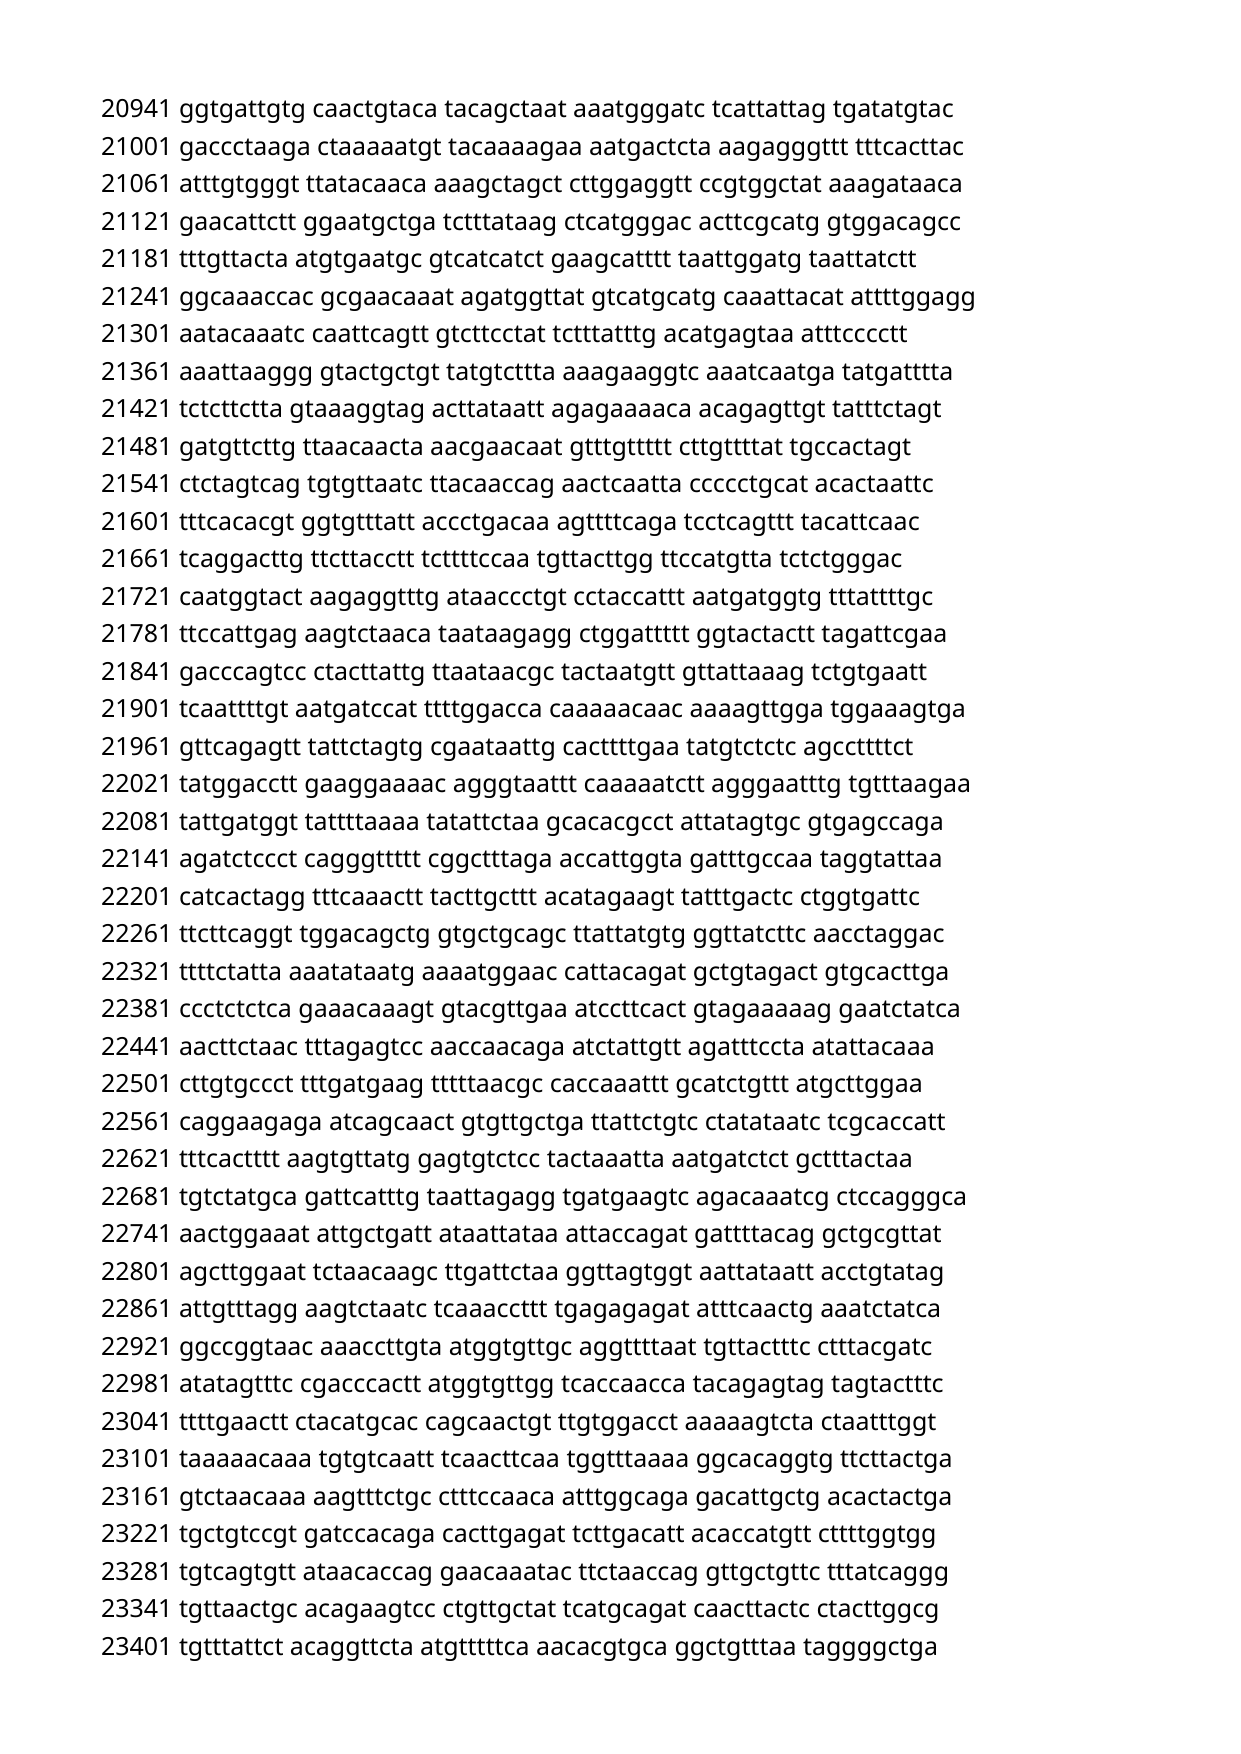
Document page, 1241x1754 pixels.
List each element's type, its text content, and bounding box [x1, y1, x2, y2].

text 21061 atttgtgggt ttatacaaca aaagctagct cttggaggtt ccgtggctat aaagataaca [75, 164, 1165, 202]
text 22261 ttcttcaggt tggacagctg gtgctgcagc ttattatgtg ggttatcttc aacctaggac [75, 914, 1165, 952]
text 21421 tctcttctta gtaaaggtag acttataatt agagaaaaca acagagttgt tatttctagt [75, 389, 1165, 427]
text 21601 tttcacacgt ggtgtttatt accctgacaa agttttcaga tcctcagttt tacattcaac [75, 502, 1165, 539]
text 22381 ccctctctca gaaacaaagt gtacgttgaa atccttcact gtagaaaaag gaatctatca [75, 989, 1165, 1027]
text 23161 gtctaacaaa aagtttctgc ctttccaaca atttggcaga gacattgctg acactactga [75, 1477, 1165, 1514]
text 21241 ggcaaaccac gcgaacaaat agatggttat gtcatgcatg caaattacat attttggagg [75, 277, 1165, 314]
text 22441 aacttctaac tttagagtcc aaccaacaga atctattgtt agatttccta atattacaaa [75, 1027, 1165, 1064]
text 21181 tttgttacta atgtgaatgc gtcatcatct gaagcatttt taattggatg taattatctt [75, 239, 1165, 277]
text 22741 aactggaaat attgctgatt ataattataa attaccagat gattttacag gctgcgttat [75, 1214, 1165, 1252]
text 22621 tttcactttt aagtgttatg gagtgtctcc tactaaatta aatgatctct gctttactaa [75, 1139, 1165, 1177]
text 22321 ttttctatta aaatataatg aaaatggaac cattacagat gctgtagact gtgcacttga [75, 952, 1165, 989]
text 22501 cttgtgccct tttgatgaag tttttaacgc caccaaattt gcatctgttt atgcttggaa [75, 1064, 1165, 1102]
text 23281 tgtcagtgtt ataacaccag gaacaaatac ttctaaccag gttgctgttc tttatcaggg [75, 1552, 1165, 1589]
text 23341 tgttaactgc acagaagtcc ctgttgctat tcatgcagat caacttactc ctacttggcg [75, 1589, 1165, 1627]
text 23041 ttttgaactt ctacatgcac cagcaactgt ttgtggacct aaaaagtcta ctaatttggt [75, 1402, 1165, 1439]
text 21301 aatacaaatc caattcagtt gtcttcctat tctttatttg acatgagtaa atttcccctt [75, 314, 1165, 352]
text 22081 tattgatggt tattttaaaa tatattctaa gcacacgcct attatagtgc gtgagccaga [75, 802, 1165, 839]
text 22021 tatggacctt gaaggaaaac agggtaattt caaaaatctt agggaatttg tgtttaagaa [75, 764, 1165, 802]
text 22681 tgtctatgca gattcatttg taattagagg tgatgaagtc agacaaatcg ctccagggca [75, 1177, 1165, 1214]
text 21661 tcaggacttg ttcttacctt tcttttccaa tgttacttgg ttccatgtta tctctgggac [75, 539, 1165, 577]
text 20941 ggtgattgtg caactgtaca tacagctaat aaatgggatc tcattattag tgatatgtac [75, 89, 1165, 127]
text 23221 tgctgtccgt gatccacaga cacttgagat tcttgacatt acaccatgtt cttttggtgg [75, 1514, 1165, 1552]
text 22561 caggaagaga atcagcaact gtgttgctga ttattctgtc ctatataatc tcgcaccatt [75, 1102, 1165, 1139]
text 23401 tgtttattct acaggttcta atgtttttca aacacgtgca ggctgtttaa taggggctga [75, 1627, 1165, 1664]
text 22801 agcttggaat tctaacaagc ttgattctaa ggttagtggt aattataatt acctgtatag [75, 1252, 1165, 1289]
text 22141 agatctccct cagggttttt cggctttaga accattggta gatttgccaa taggtattaa [75, 839, 1165, 877]
text 21901 tcaattttgt aatgatccat ttttggacca caaaaacaac aaaagttgga tggaaagtga [75, 689, 1165, 727]
text 21481 gatgttcttg ttaacaacta aacgaacaat gtttgttttt cttgttttat tgccactagt [75, 427, 1165, 464]
text 21841 gacccagtcc ctacttattg ttaataacgc tactaatgtt gttattaaag tctgtgaatt [75, 652, 1165, 689]
text 21001 gaccctaaga ctaaaaatgt tacaaaagaa aatgactcta aagagggttt tttcacttac [75, 127, 1165, 164]
text 22201 catcactagg tttcaaactt tacttgcttt acatagaagt tatttgactc ctggtgattc [75, 877, 1165, 914]
text 22861 attgtttagg aagtctaatc tcaaaccttt tgagagagat atttcaactg aaatctatca [75, 1289, 1165, 1327]
text 22921 ggccggtaac aaaccttgta atggtgttgc aggttttaat tgttactttc ctttacgatc [75, 1327, 1165, 1364]
text 21781 ttccattgag aagtctaaca taataagagg ctggattttt ggtactactt tagattcgaa [75, 614, 1165, 652]
text 21961 gttcagagtt tattctagtg cgaataattg cacttttgaa tatgtctctc agccttttct [75, 727, 1165, 764]
text 21361 aaattaaggg gtactgctgt tatgtcttta aaagaaggtc aaatcaatga tatgatttta [75, 352, 1165, 389]
text 21541 ctctagtcag tgtgttaatc ttacaaccag aactcaatta ccccctgcat acactaattc [75, 464, 1165, 502]
text 21121 gaacattctt ggaatgctga tctttataag ctcatgggac acttcgcatg gtggacagcc [75, 202, 1165, 239]
text 23101 taaaaacaaa tgtgtcaatt tcaacttcaa tggtttaaaa ggcacaggtg ttcttactga [75, 1439, 1165, 1477]
text 21721 caatggtact aagaggtttg ataaccctgt cctaccattt aatgatggtg tttattttgc [75, 577, 1165, 614]
text 22981 atatagtttc cgacccactt atggtgttgg tcaccaacca tacagagtag tagtactttc [75, 1364, 1165, 1402]
